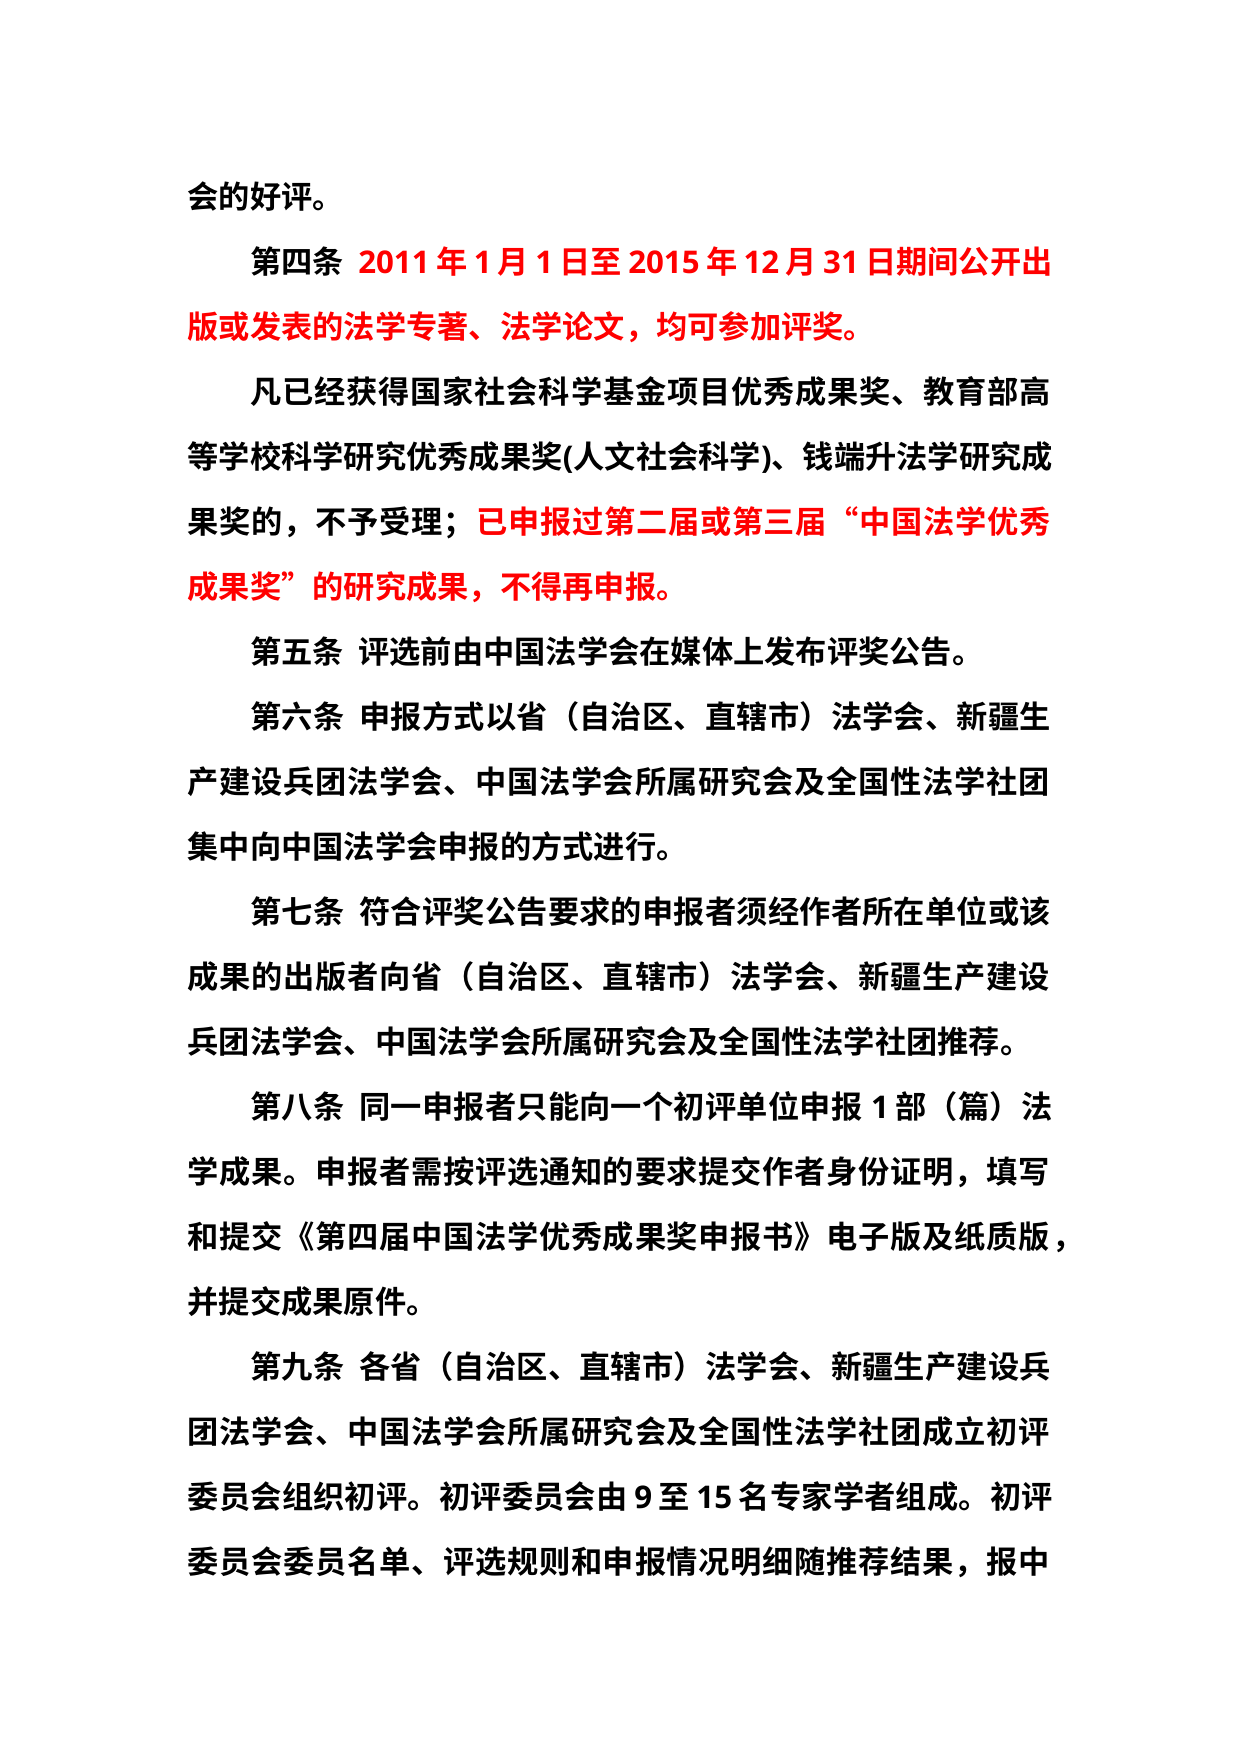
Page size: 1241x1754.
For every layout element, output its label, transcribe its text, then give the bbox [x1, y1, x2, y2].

text 第七条 符合评奖公告要求的申报者须经作者所在单位或该成果的出版者向省（自治区、直辖市）法学会、新疆生产建设兵团法学会、中国法学会所属研究会及全国性法学社团推荐。 [187, 877, 1053, 1072]
text 第六条 申报方式以省（自治区、直辖市）法学会、新疆生产建设兵团法学会、中国法学会所属研究会及全国性法学社团集中向中国法学会申报的方式进行。 [187, 682, 1053, 877]
text 第五条 评选前由中国法学会在媒体上发布评奖公告。 [187, 617, 1053, 682]
text 第四条 2011年1月1日至2015年12月31日期间公开出版或发表的法学专著、法学论文，均可参加评奖。 [187, 227, 1053, 357]
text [187, 1332, 1053, 1592]
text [187, 162, 1053, 227]
text 凡已经获得国家社会科学基金项目优秀成果奖、教育部高等学校科学研究优秀成果奖(人文社会科学)、钱端升法学研究成果奖的，不予受理；已申报过第二届或第三届“中国法学优秀成果奖”的研究成果，不得再申报。 [187, 357, 1053, 617]
text 第八条 同一申报者只能向一个初评单位申报1部（篇）法学成果。申报者需按评选通知的要求提交作者身份证明，填写和提交《第四届中国法学优秀成果奖申报书》电子版及纸质版，并提交成果原件。 [187, 1072, 1053, 1332]
